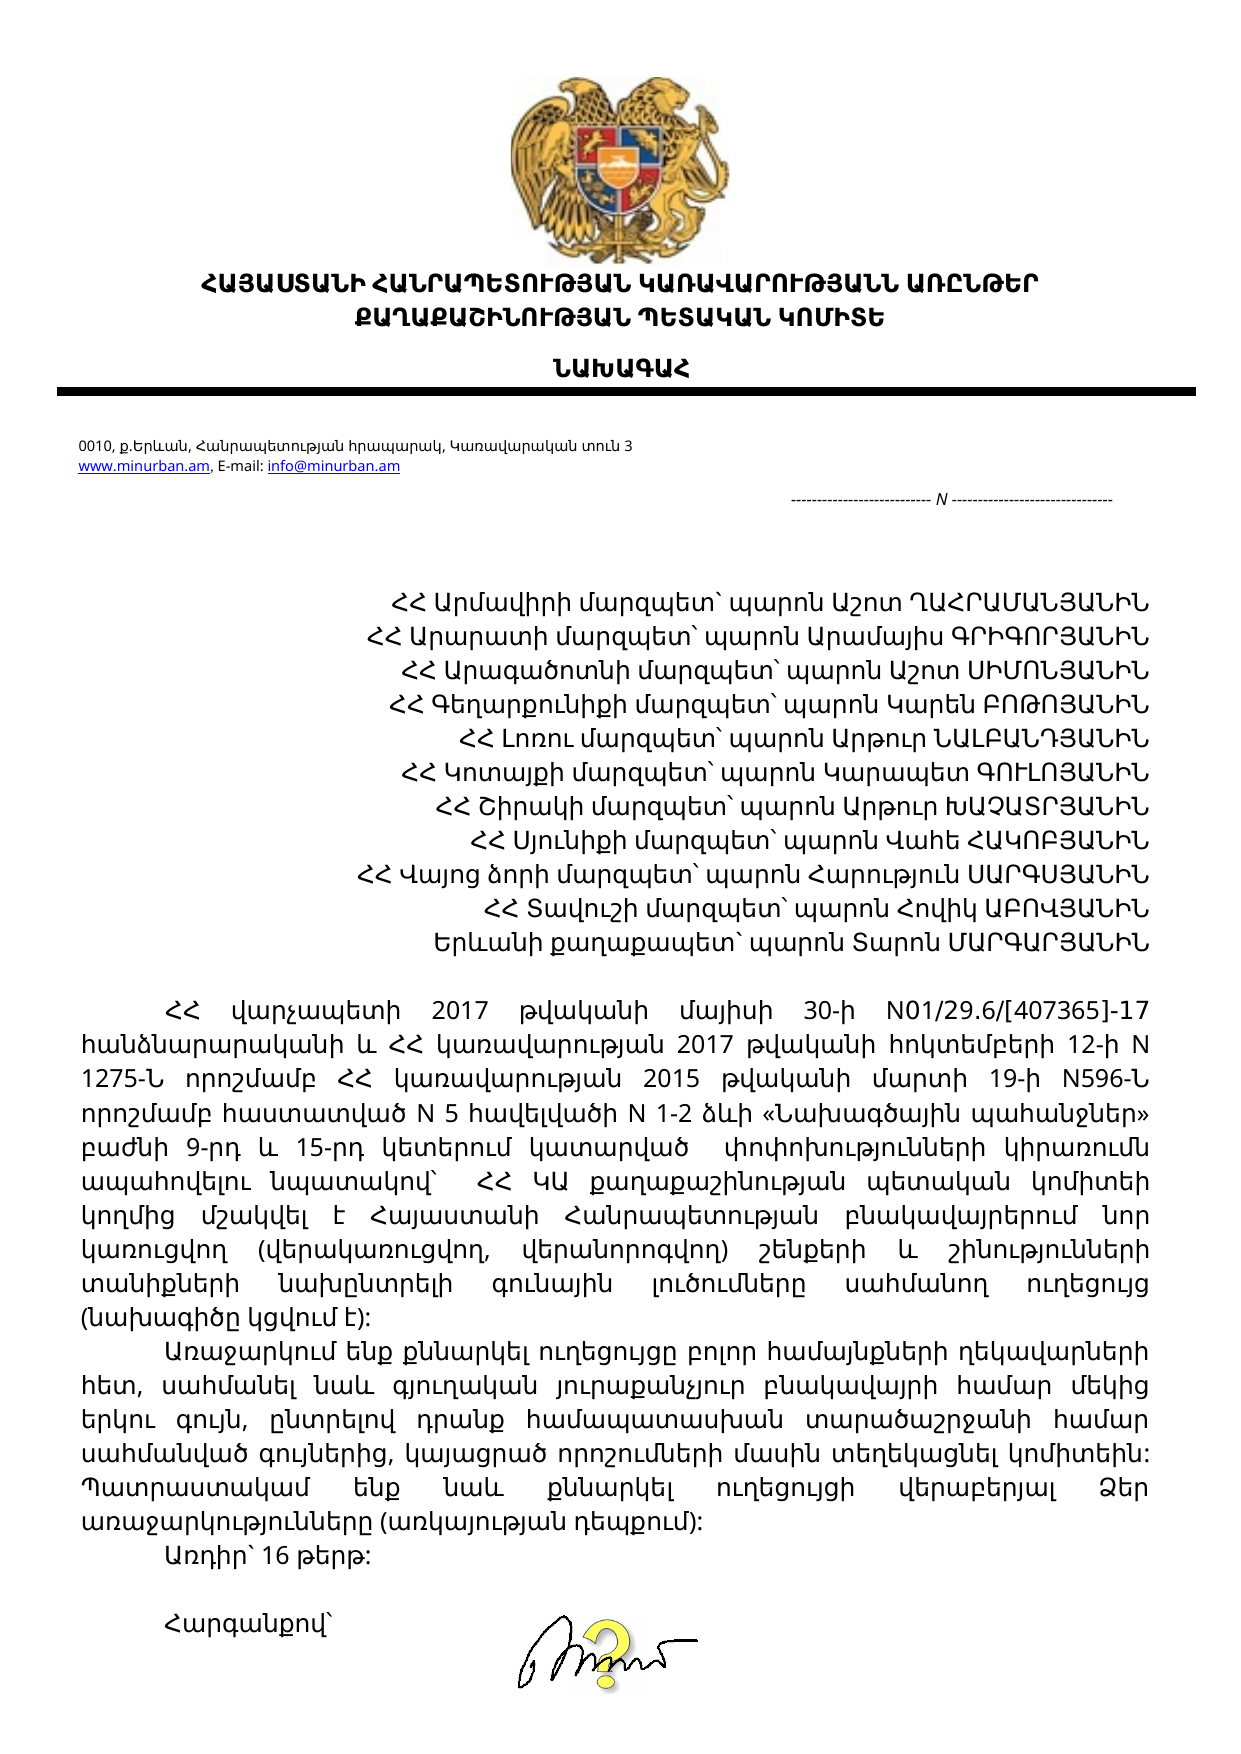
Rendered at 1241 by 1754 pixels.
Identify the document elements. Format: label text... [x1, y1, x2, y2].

picture [510, 77, 730, 266]
text ՀՀ Արագածոտնի մարզպետ՝ պարոն Աշոտ ՍԻՄՈՆՅԱՆԻՆ [81, 652, 1150, 686]
table_header 0010, ք.Երևան, Հանրապետության հրապարակ, Կառավարական տուն 3 www.minurban.am, E-mail: info@minurban.am [42, 436, 706, 584]
text ՀՀ Վայոց ձորի մարզպետ՝ պարոն Հարություն ՍԱՐԳՍՅԱՆԻՆ [81, 857, 1150, 891]
table_header --------------------------- N ------------------------------- [706, 436, 1198, 584]
text ՀՀ Արմավիրի մարզպետ` պարոն Աշոտ ՂԱՀՐԱՄԱՆՅԱՆԻՆ [81, 584, 1150, 618]
text ՀՀ Տավուշի մարզպետ՝ պարոն Հովիկ ԱԲՈՎՅԱՆԻՆ [81, 891, 1150, 925]
text ՀՀ Կոտայքի մարզպետ՝ պարոն Կարապետ ԳՈՒԼՈՅԱՆԻՆ [81, 754, 1150, 789]
text Առաջարկում ենք քննարկել ուղեցույցը բոլոր համայնքների ղեկավարների հետ, սահմանել նաև գյուղական յուրաքանչյուր բնակավայրի համար մեկից երկու գույն, ընտրելով դրանք համապատասխան տարածաշրջանի համար սահմանված գույներից, կայացրած որոշումների մասին տեղեկացնել կոմիտեին: Պատրաստակամ ենք նաև քննարկել ուղեցույցի վերաբերյալ Ձեր առաջարկությունները (առկայության դեպքում): [81, 1334, 1150, 1538]
text Առդիր` 16 թերթ: [90, 1538, 1150, 1572]
text ՀՀ Արարատի մարզպետ՝ պարոն Արամայիս ԳՐԻԳՈՐՅԱՆԻՆ [81, 618, 1150, 652]
text ՀՀ Շիրակի մարզպետ՝ պարոն Արթուր ԽԱՉԱՏՐՅԱՆԻՆ [81, 789, 1150, 823]
text ՀԱՅԱՍՏԱՆԻ ՀԱՆՐԱՊԵՏՈՒԹՅԱՆ ԿԱՌԱՎԱՐՈՒԹՅԱՆՆ ԱՌԸՆԹԵՐ [90, 266, 1150, 300]
text ՀՀ վարչապետի 2017 թվականի մայիսի 30-ի N01/29.6/[407365]-17 հանձնարարականի և ՀՀ կառավարության 2017 թվականի հոկտեմբերի 12-ի N 1275-Ն որոշմամբ ՀՀ կառավարության 2015 թվականի մարտի 19-ի N596-Ն որոշմամբ հաստատված N 5 հավելվածի N 1-2 ձևի «Նախագծային պահանջներ» բաժնի 9-րդ և 15-րդ կետերում կատարված փոփոխությունների կիրառումն ապահովելու նպատակով՝ ՀՀ ԿԱ քաղաքաշինության պետական կոմիտեի կողմից մշակվել է Հայաստանի Հանրապետության բնակավայրերում նոր կառուցվող (վերակառուցվող, վերանորոգվող) շենքերի և շինությունների տանիքների նախընտրելի գունային լուծումները սահմանող ուղեցույց (նախագիծը կցվում է): [81, 993, 1150, 1334]
text Երևանի քաղաքապետ` պարոն Տարոն ՄԱՐԳԱՐՅԱՆԻՆ [81, 925, 1150, 959]
text ՀՀ Լոռու մարզպետ՝ պարոն Արթուր ՆԱԼԲԱՆԴՅԱՆԻՆ [81, 721, 1150, 754]
text ՀՀ Գեղարքունիքի մարզպետ՝ պարոն Կարեն ԲՈԹՈՅԱՆԻՆ [81, 686, 1150, 721]
text ՆԱԽԱԳԱՀ [540, 351, 1150, 385]
text ՔԱՂԱՔԱՇԻՆՈՒԹՅԱՆ ՊԵՏԱԿԱՆ ԿՈՄԻՏԵ [90, 300, 1150, 334]
text Հարգանքով՝ [164, 1606, 1150, 1640]
text ՀՀ Սյունիքի մարզպետ՝ պարոն Վահե ՀԱԿՈԲՅԱՆԻՆ [81, 823, 1150, 857]
